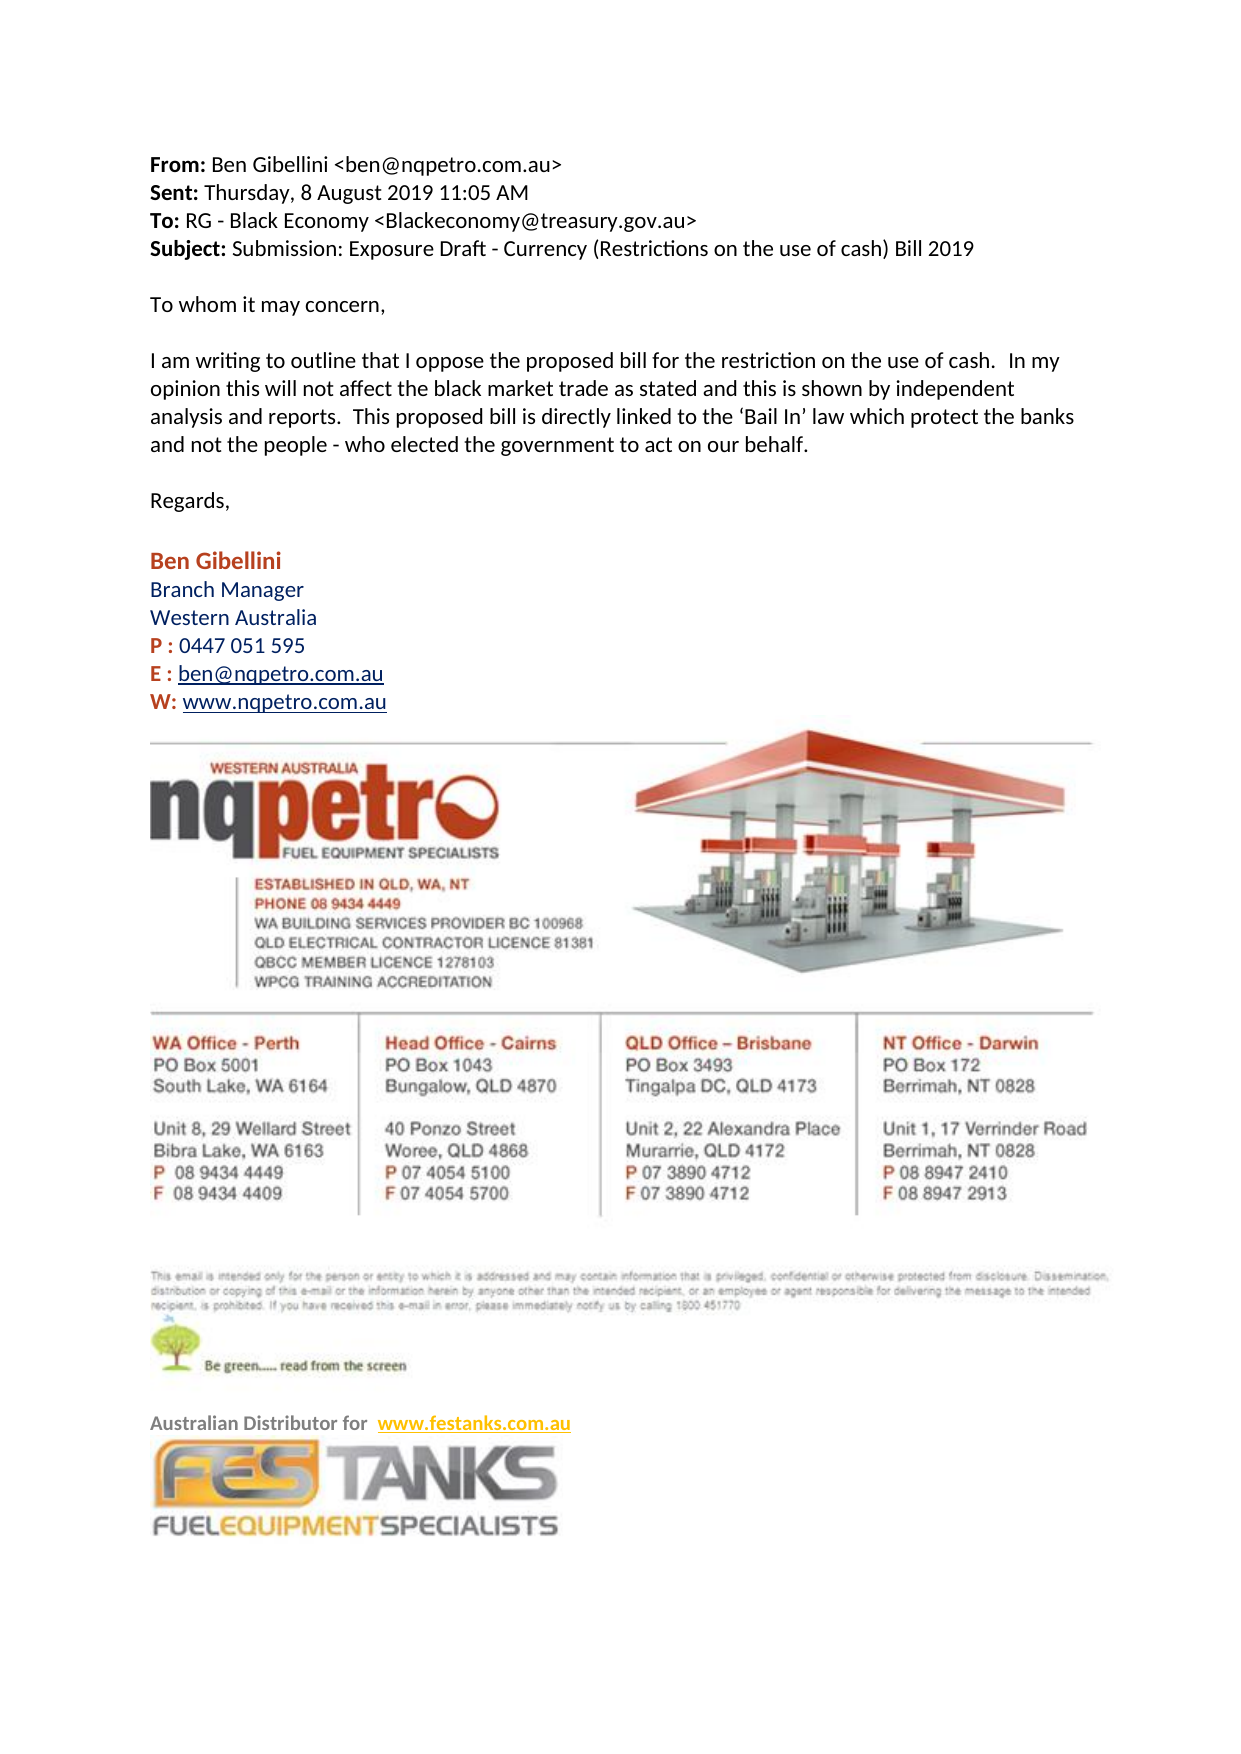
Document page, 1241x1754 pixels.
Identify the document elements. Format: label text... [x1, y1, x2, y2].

text E : ben@nqpetro.com.au [150, 659, 1090, 687]
text From: Ben Gibellini <ben@nqpetro.com.au> Sent: Thursday, 8 August 2019 11:05 AM To: RG - Black Economy <Blackeconomy@treasury.gov.au> Subject: Submission: Exposure Draft - Currency (Restrictions on the use of cash) Bill 2019 [150, 150, 1090, 262]
text Ben Gibellini [150, 545, 1090, 575]
text Regards, [150, 486, 1090, 514]
picture [150, 715, 1125, 1411]
text Australian Distributor for www.festanks.com.au [150, 1411, 1090, 1436]
picture [150, 1435, 564, 1544]
text Branch Manager [150, 575, 1090, 603]
text To whom it may concern, [150, 290, 1090, 318]
text W: www.nqpetro.com.au [150, 687, 1090, 715]
text Western Australia [150, 603, 1090, 631]
text P : 0447 051 595 [150, 631, 1090, 659]
text I am writing to outline that I oppose the proposed bill for the restriction on the use of cash. In my opinion this will not affect the black market trade as stated and this is shown by independent analysis and reports. This proposed bill is directly linked to the ‘Bail In’ law which protect the banks and not the people - who elected the government to act on our behalf. [150, 346, 1090, 458]
